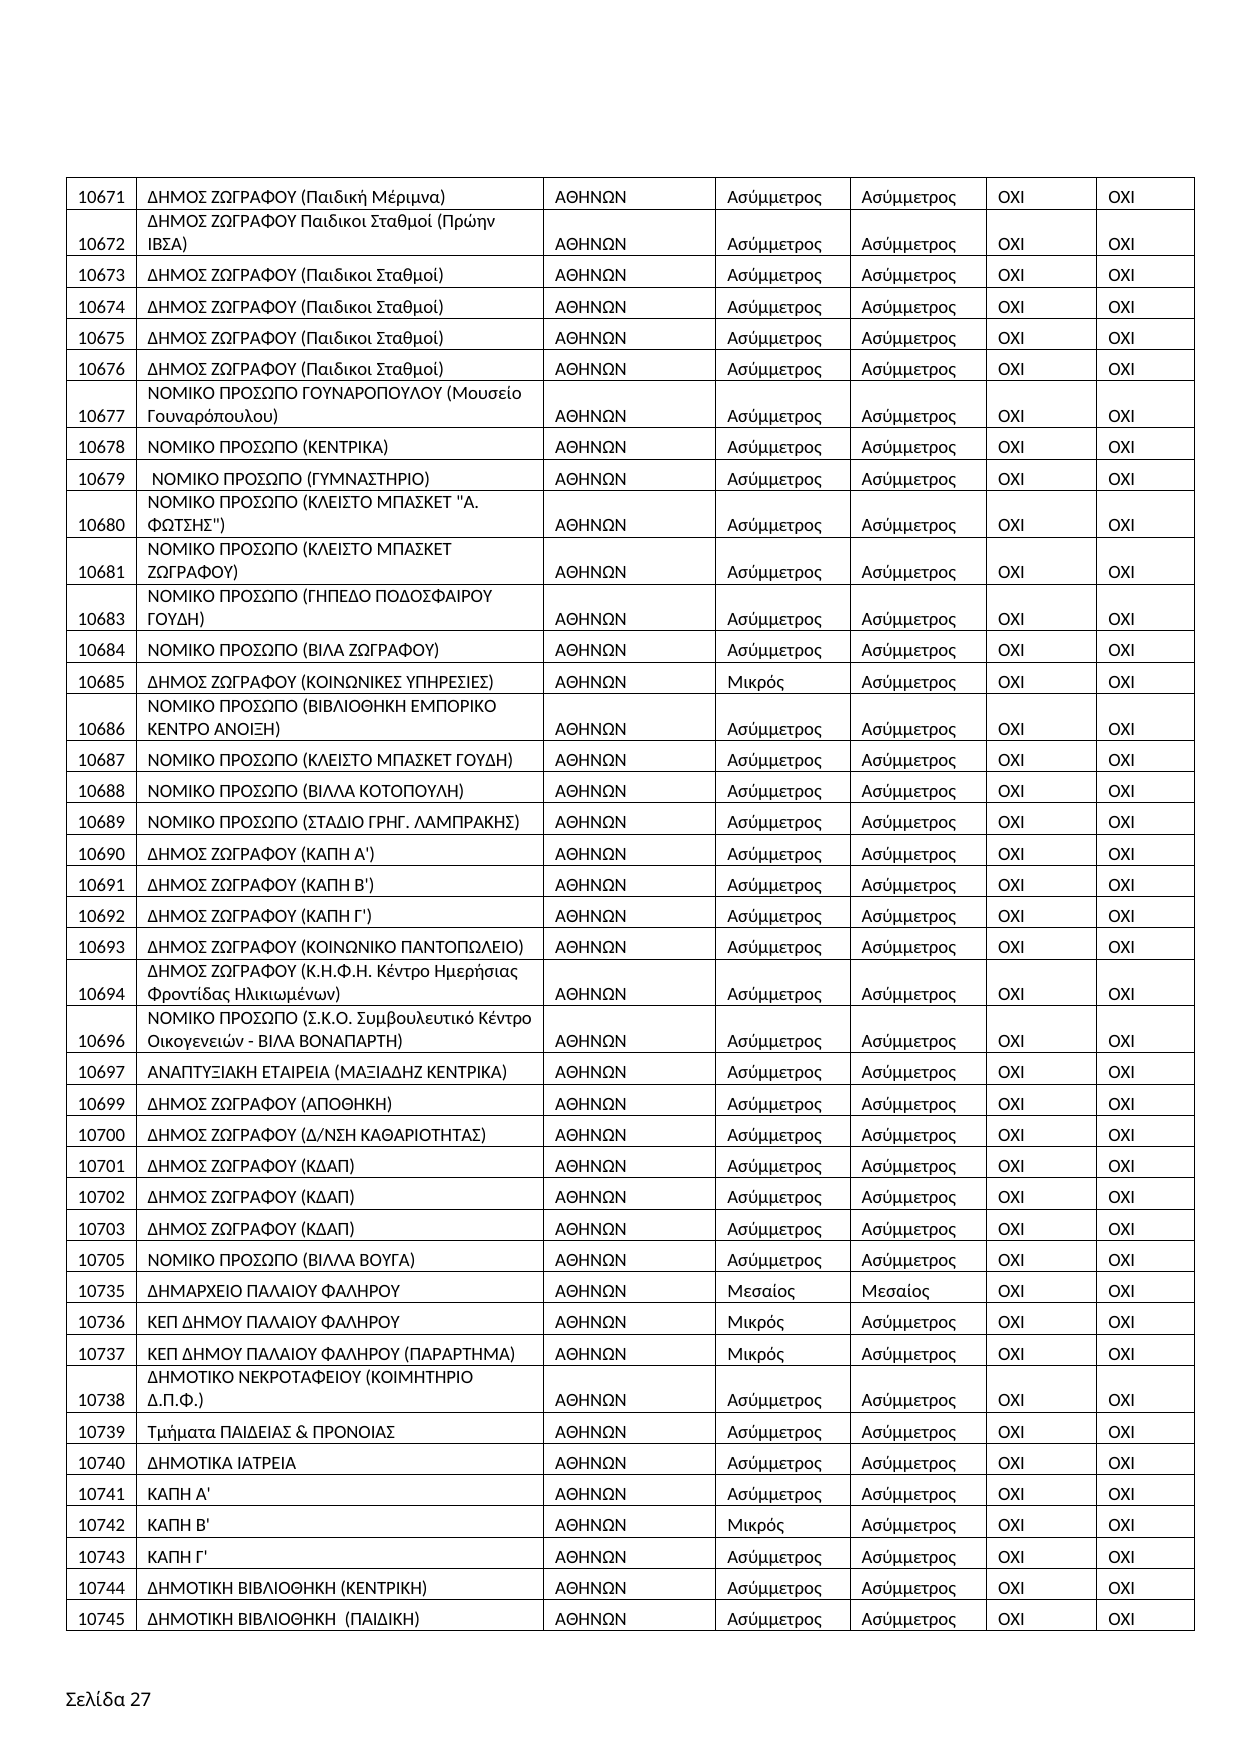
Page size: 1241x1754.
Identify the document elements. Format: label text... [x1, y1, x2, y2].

table_cell OXI [1097, 1116, 1194, 1146]
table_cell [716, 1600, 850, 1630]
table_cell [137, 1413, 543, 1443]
table_cell Μικρός [716, 663, 850, 693]
table_cell ΑΘΗΝΩΝ [544, 772, 715, 802]
table_cell OXI [987, 256, 1096, 287]
table_cell 10703 [67, 1210, 136, 1240]
table_cell Ασύμμετρος [716, 210, 850, 255]
table_cell OXI [987, 866, 1096, 896]
table_cell Ασύμμετρος [851, 538, 986, 583]
table_cell ΝΟΜΙΚΟ ΠΡΟΣΩΠΟ (ΒΙΛΛΑ ΚΟΤΟΠΟΥΛΗ) [137, 772, 543, 802]
table_cell Ασύμμετρος [851, 350, 986, 380]
table_cell OXI [1097, 381, 1194, 427]
table_cell ΑΘΗΝΩΝ [544, 256, 715, 287]
table_cell ΑΘΗΝΩΝ [544, 210, 715, 255]
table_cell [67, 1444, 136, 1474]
table_cell Ασύμμετρος [716, 1006, 850, 1052]
table_cell Ασύμμετρος [716, 491, 850, 537]
table_cell Ασύμμετρος [851, 772, 986, 802]
table_cell OXI [987, 319, 1096, 349]
table_cell 10690 [67, 835, 136, 865]
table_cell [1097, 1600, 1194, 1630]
table_cell ΑΘΗΝΩΝ [544, 1116, 715, 1146]
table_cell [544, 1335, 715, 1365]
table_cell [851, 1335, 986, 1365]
table_cell 10693 [67, 928, 136, 958]
table_cell ΝΟΜΙΚΟ ΠΡΟΣΩΠΟ (ΓΗΠΕΔΟ ΠΟΔΟΣΦΑΙΡΟΥ ΓΟΥΔΗ) [137, 585, 543, 630]
table_cell Ασύμμετρος [716, 897, 850, 927]
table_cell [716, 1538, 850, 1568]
table_cell Ασύμμετρος [716, 866, 850, 896]
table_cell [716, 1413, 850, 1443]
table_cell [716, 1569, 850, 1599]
table_cell OXI [1097, 319, 1194, 349]
table_cell ΑΘΗΝΩΝ [544, 538, 715, 583]
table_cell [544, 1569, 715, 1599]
table_cell OXI [987, 1053, 1096, 1083]
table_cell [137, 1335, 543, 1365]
table_cell Ασύμμετρος [851, 835, 986, 865]
table_cell OXI [1097, 631, 1194, 662]
table_cell 10702 [67, 1178, 136, 1208]
table_cell ΑΘΗΝΩΝ [544, 288, 715, 318]
table_cell ΑΘΗΝΩΝ [544, 835, 715, 865]
table_cell Ασύμμετρος [716, 350, 850, 380]
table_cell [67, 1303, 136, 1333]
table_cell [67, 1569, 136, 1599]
table_cell OXI [1097, 1085, 1194, 1115]
table_cell 10701 [67, 1147, 136, 1177]
table_cell Ασύμμετρος [716, 460, 850, 490]
table_cell OXI [1097, 960, 1194, 1005]
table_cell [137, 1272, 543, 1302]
table_cell Ασύμμετρος [716, 694, 850, 740]
table_cell 10691 [67, 866, 136, 896]
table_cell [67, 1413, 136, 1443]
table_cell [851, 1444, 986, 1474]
table_cell 10681 [67, 538, 136, 583]
table_cell Ασύμμετρος [716, 803, 850, 833]
table_cell OXI [987, 1178, 1096, 1208]
table_cell OXI [987, 772, 1096, 802]
table_cell OXI [987, 694, 1096, 740]
table_cell Ασύμμετρος [716, 538, 850, 583]
table_cell 10677 [67, 381, 136, 427]
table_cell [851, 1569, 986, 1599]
table_cell ΔΗΜΟΣ ΖΩΓΡΑΦΟΥ (ΚΔΑΠ) [137, 1147, 543, 1177]
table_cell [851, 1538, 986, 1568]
table_cell ΔΗΜΟΣ ΖΩΓΡΑΦΟΥ (Παιδικοι Σταθμοί) [137, 288, 543, 318]
table_cell OXI [987, 1085, 1096, 1115]
table_cell ΑΘΗΝΩΝ [544, 585, 715, 630]
table_cell OXI [1097, 585, 1194, 630]
table_cell 10705 [67, 1241, 136, 1271]
table_cell ΔΗΜΟΣ ΖΩΓΡΑΦΟΥ (ΚΔΑΠ) [137, 1178, 543, 1208]
table_cell Ασύμμετρος [716, 1053, 850, 1083]
table_cell OXI [1097, 835, 1194, 865]
table_cell ΑΘΗΝΩΝ [544, 960, 715, 1005]
table_cell OXI [987, 663, 1096, 693]
table_cell OXI [1097, 694, 1194, 740]
table_cell OXI [1097, 772, 1194, 802]
table_cell ΔΗΜΟΣ ΖΩΓΡΑΦΟΥ (ΚΟΙΝΩΝΙΚΟ ΠΑΝΤΟΠΩΛΕΙΟ) [137, 928, 543, 958]
table_cell OXI [1097, 1210, 1194, 1240]
table_cell Ασύμμετρος [851, 210, 986, 255]
table_cell Ασύμμετρος [851, 1053, 986, 1083]
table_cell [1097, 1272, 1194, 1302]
table_cell OXI [987, 210, 1096, 255]
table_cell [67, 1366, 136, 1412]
table_cell OXI [987, 928, 1096, 958]
table_cell ΑΘΗΝΩΝ [544, 694, 715, 740]
table_cell ΝΟΜΙΚΟ ΠΡΟΣΩΠΟ (ΣΤΑΔΙΟ ΓΡΗΓ. ΛΑΜΠΡΑΚΗΣ) [137, 803, 543, 833]
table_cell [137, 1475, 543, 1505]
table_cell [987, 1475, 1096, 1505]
table_cell OXI [987, 381, 1096, 427]
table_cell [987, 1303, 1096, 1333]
table_cell OXI [987, 538, 1096, 583]
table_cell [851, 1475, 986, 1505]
table_cell ΑΘΗΝΩΝ [544, 1210, 715, 1240]
table_cell ΝΟΜΙΚΟ ΠΡΟΣΩΠΟ (ΚΛΕΙΣΤΟ ΜΠΑΣΚΕΤ ΓΟΥΔΗ) [137, 741, 543, 771]
table_cell Ασύμμετρος [716, 741, 850, 771]
table_cell ΔΗΜΟΣ ΖΩΓΡΑΦΟΥ (Κ.Η.Φ.Η. Κέντρο Ημερήσιας Φροντίδας Ηλικιωμένων) [137, 960, 543, 1005]
table_cell 10700 [67, 1116, 136, 1146]
table_cell Ασύμμετρος [851, 1006, 986, 1052]
table_cell Ασύμμετρος [851, 491, 986, 537]
table_cell Ασύμμετρος [851, 960, 986, 1005]
table_cell 10699 [67, 1085, 136, 1115]
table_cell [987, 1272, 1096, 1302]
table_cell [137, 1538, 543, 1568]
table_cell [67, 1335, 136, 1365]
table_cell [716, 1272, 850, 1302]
table_cell Ασύμμετρος [851, 1210, 986, 1240]
table_cell ΑΘΗΝΩΝ [544, 460, 715, 490]
table_cell Ασύμμετρος [851, 381, 986, 427]
table_cell Ασύμμετρος [851, 741, 986, 771]
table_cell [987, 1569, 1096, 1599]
table_cell ΝΟΜΙΚΟ ΠΡΟΣΩΠΟ (ΓΥΜΝΑΣΤΗΡΙΟ) [137, 460, 543, 490]
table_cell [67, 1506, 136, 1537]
table_cell OXI [1097, 1006, 1194, 1052]
table_cell OXI [987, 835, 1096, 865]
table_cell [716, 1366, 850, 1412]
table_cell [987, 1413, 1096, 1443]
table_cell 10685 [67, 663, 136, 693]
table_cell 10680 [67, 491, 136, 537]
table_cell Ασύμμετρος [851, 694, 986, 740]
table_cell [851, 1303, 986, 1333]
table_cell ΔΗΜΟΣ ΖΩΓΡΑΦΟΥ (ΚΑΠΗ Γ') [137, 897, 543, 927]
table_cell ΔΗΜΟΣ ΖΩΓΡΑΦΟΥ (Παιδικοι Σταθμοί) [137, 256, 543, 287]
table_cell Ασύμμετρος [851, 1085, 986, 1115]
table_cell ΑΘΗΝΩΝ [544, 897, 715, 927]
table_cell 10694 [67, 960, 136, 1005]
table_cell ΝΟΜΙΚΟ ΠΡΟΣΩΠΟ ΓΟΥΝΑΡΟΠΟΥΛΟΥ (Μουσείο Γουναρόπουλου) [137, 381, 543, 427]
table_cell Ασύμμετρος [851, 288, 986, 318]
table_cell OXI [1097, 803, 1194, 833]
table_cell ΔΗΜΟΣ ΖΩΓΡΑΦΟΥ (ΑΠΟΘΗΚΗ) [137, 1085, 543, 1115]
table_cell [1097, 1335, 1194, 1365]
table_cell Ασύμμετρος [851, 256, 986, 287]
table_cell Ασύμμετρος [851, 803, 986, 833]
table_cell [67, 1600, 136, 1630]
table_cell ΝΟΜΙΚΟ ΠΡΟΣΩΠΟ (ΚΕΝΤΡΙΚΑ) [137, 428, 543, 458]
table_cell ΑΘΗΝΩΝ [544, 491, 715, 537]
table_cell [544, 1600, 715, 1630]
table_cell ΑΘΗΝΩΝ [544, 178, 715, 208]
table_cell Ασύμμετρος [851, 897, 986, 927]
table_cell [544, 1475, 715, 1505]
table_cell ΔΗΜΟΣ ΖΩΓΡΑΦΟΥ (ΚΑΠΗ Β') [137, 866, 543, 896]
table_cell Ασύμμετρος [851, 178, 986, 208]
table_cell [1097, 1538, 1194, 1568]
table_cell Ασύμμετρος [716, 256, 850, 287]
table_cell OXI [1097, 1178, 1194, 1208]
table_cell OXI [987, 741, 1096, 771]
table_cell ΑΘΗΝΩΝ [544, 1085, 715, 1115]
table_cell OXI [987, 1210, 1096, 1240]
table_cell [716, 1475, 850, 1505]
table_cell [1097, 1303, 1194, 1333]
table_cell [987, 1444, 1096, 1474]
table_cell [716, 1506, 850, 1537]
table_cell Ασύμμετρος [716, 288, 850, 318]
table_cell OXI [1097, 538, 1194, 583]
table_cell ΔΗΜΟΣ ΖΩΓΡΑΦΟΥ (ΚΔΑΠ) [137, 1210, 543, 1240]
table_cell ΑΘΗΝΩΝ [544, 319, 715, 349]
table_cell Ασύμμετρος [716, 928, 850, 958]
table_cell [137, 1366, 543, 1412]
table_cell OXI [987, 897, 1096, 927]
table_cell Ασύμμετρος [851, 1241, 986, 1271]
table_cell Ασύμμετρος [851, 928, 986, 958]
table_cell OXI [1097, 288, 1194, 318]
table_cell Ασύμμετρος [851, 631, 986, 662]
table_cell OXI [987, 1241, 1096, 1271]
table_cell Ασύμμετρος [716, 835, 850, 865]
table_cell OXI [1097, 866, 1194, 896]
table_cell OXI [987, 491, 1096, 537]
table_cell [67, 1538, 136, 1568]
table_cell OXI [987, 631, 1096, 662]
table_cell OXI [987, 288, 1096, 318]
table_cell Ασύμμετρος [716, 1085, 850, 1115]
table_cell Ασύμμετρος [851, 319, 986, 349]
table_cell 10679 [67, 460, 136, 490]
table_cell OXI [1097, 1241, 1194, 1271]
table_cell 10686 [67, 694, 136, 740]
table_cell Ασύμμετρος [716, 631, 850, 662]
table_cell OXI [1097, 1147, 1194, 1177]
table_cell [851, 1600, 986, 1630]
table_cell OXI [1097, 1053, 1194, 1083]
table_cell OXI [1097, 663, 1194, 693]
table_cell ΑΘΗΝΩΝ [544, 350, 715, 380]
table_cell 10696 [67, 1006, 136, 1052]
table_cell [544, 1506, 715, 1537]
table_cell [137, 178, 543, 208]
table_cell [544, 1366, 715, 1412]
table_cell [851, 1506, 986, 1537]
table_cell OXI [987, 960, 1096, 1005]
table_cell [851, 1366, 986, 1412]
table_cell OXI [1097, 256, 1194, 287]
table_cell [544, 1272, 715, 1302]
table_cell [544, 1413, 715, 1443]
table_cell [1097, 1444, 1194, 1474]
table_cell 10675 [67, 319, 136, 349]
table_cell Ασύμμετρος [716, 772, 850, 802]
table_cell OXI [987, 428, 1096, 458]
table_cell ΑΘΗΝΩΝ [544, 631, 715, 662]
table_cell ΑΘΗΝΩΝ [544, 866, 715, 896]
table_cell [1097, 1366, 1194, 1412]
table_cell 10697 [67, 1053, 136, 1083]
table_cell OXI [1097, 897, 1194, 927]
table_cell ΔΗΜΟΣ ΖΩΓΡΑΦΟΥ (ΚΟΙΝΩΝΙΚΕΣ ΥΠΗΡΕΣΙΕΣ) [137, 663, 543, 693]
table_cell 10676 [67, 350, 136, 380]
table_cell OXI [1097, 178, 1194, 208]
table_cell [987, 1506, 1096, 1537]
table_cell Ασύμμετρος [851, 1116, 986, 1146]
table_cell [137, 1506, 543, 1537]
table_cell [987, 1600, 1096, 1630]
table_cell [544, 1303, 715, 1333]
table_cell 10683 [67, 585, 136, 630]
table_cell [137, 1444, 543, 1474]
table_cell Ασύμμετρος [716, 585, 850, 630]
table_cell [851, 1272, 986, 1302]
table_cell ΑΝΑΠΤΥΞΙΑΚΗ ΕΤΑΙΡΕΙΑ (ΜΑΞΙΑΔΗΖ ΚΕΝΤΡΙΚΑ) [137, 1053, 543, 1083]
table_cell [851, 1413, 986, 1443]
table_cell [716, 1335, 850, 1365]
table_cell ΑΘΗΝΩΝ [544, 663, 715, 693]
table_cell ΑΘΗΝΩΝ [544, 741, 715, 771]
table_cell Ασύμμετρος [716, 960, 850, 1005]
table_cell OXI [1097, 491, 1194, 537]
table_cell OXI [1097, 928, 1194, 958]
table_cell ΑΘΗΝΩΝ [544, 1006, 715, 1052]
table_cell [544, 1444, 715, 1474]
table_cell Ασύμμετρος [716, 1147, 850, 1177]
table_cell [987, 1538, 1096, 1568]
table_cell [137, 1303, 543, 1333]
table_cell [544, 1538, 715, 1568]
table_cell ΝΟΜΙΚΟ ΠΡΟΣΩΠΟ (ΚΛΕΙΣΤΟ ΜΠΑΣΚΕΤ "Α. ΦΩΤΣΗΣ") [137, 491, 543, 537]
table_cell ΔΗΜΟΣ ΖΩΓΡΑΦΟΥ (ΚΑΠΗ Α') [137, 835, 543, 865]
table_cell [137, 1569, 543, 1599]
table_cell Ασύμμετρος [851, 460, 986, 490]
table_cell 10687 [67, 741, 136, 771]
table_cell OXI [1097, 428, 1194, 458]
table_cell ΔΗΜΟΣ ΖΩΓΡΑΦΟΥ (Παιδικοι Σταθμοί) [137, 350, 543, 380]
table_cell ΑΘΗΝΩΝ [544, 1053, 715, 1083]
table_cell 10689 [67, 803, 136, 833]
table_cell OXI [987, 1006, 1096, 1052]
table_cell ΝΟΜΙΚΟ ΠΡΟΣΩΠΟ (ΒΙΛΛΑ ΒΟΥΓΑ) [137, 1241, 543, 1271]
table_cell ΔΗΜΟΣ ΖΩΓΡΑΦΟΥ Παιδικοι Σταθμοί (Πρώην ΙΒΣΑ) [137, 210, 543, 255]
table_cell ΑΘΗΝΩΝ [544, 1241, 715, 1271]
table_cell OXI [987, 1116, 1096, 1146]
table_cell Ασύμμετρος [851, 1178, 986, 1208]
table_cell ΑΘΗΝΩΝ [544, 928, 715, 958]
table_cell Ασύμμετρος [716, 178, 850, 208]
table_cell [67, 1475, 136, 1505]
table_cell 10684 [67, 631, 136, 662]
table_cell Ασύμμετρος [716, 1241, 850, 1271]
table_cell OXI [1097, 741, 1194, 771]
table_cell ΝΟΜΙΚΟ ΠΡΟΣΩΠΟ (ΒΙΛΑ ΖΩΓΡΑΦΟΥ) [137, 631, 543, 662]
table_cell OXI [1097, 350, 1194, 380]
table_cell ΔΗΜΟΣ ΖΩΓΡΑΦΟΥ (Παιδικοι Σταθμοί) [137, 319, 543, 349]
table_cell 10688 [67, 772, 136, 802]
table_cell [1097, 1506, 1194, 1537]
table_cell OXI [987, 803, 1096, 833]
table_cell Ασύμμετρος [851, 585, 986, 630]
table_cell ΑΘΗΝΩΝ [544, 803, 715, 833]
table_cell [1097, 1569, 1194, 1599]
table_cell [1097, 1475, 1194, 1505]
table_cell ΑΘΗΝΩΝ [544, 381, 715, 427]
table_cell Ασύμμετρος [851, 428, 986, 458]
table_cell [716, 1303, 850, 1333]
table_cell ΝΟΜΙΚΟ ΠΡΟΣΩΠΟ (Σ.Κ.Ο. Συμβουλευτικό Κέντρο Οικογενειών - ΒΙΛΑ ΒΟΝΑΠΑΡΤΗ) [137, 1006, 543, 1052]
table_cell Ασύμμετρος [716, 1116, 850, 1146]
table_cell Ασύμμετρος [716, 428, 850, 458]
table_cell 10672 [67, 210, 136, 255]
table_cell 10674 [67, 288, 136, 318]
table_cell OXI [987, 350, 1096, 380]
table_cell OXI [1097, 210, 1194, 255]
table_cell Ασύμμετρος [851, 663, 986, 693]
table_cell 10735 [67, 1272, 136, 1302]
table_cell 10678 [67, 428, 136, 458]
table_cell Ασύμμετρος [851, 866, 986, 896]
table_cell ΔΗΜΟΣ ΖΩΓΡΑΦΟΥ (Δ/ΝΣΗ ΚΑΘΑΡΙΟΤΗΤΑΣ) [137, 1116, 543, 1146]
table_cell OXI [1097, 460, 1194, 490]
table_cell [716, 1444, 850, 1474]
table_cell ΑΘΗΝΩΝ [544, 1147, 715, 1177]
table_cell ΝΟΜΙΚΟ ΠΡΟΣΩΠΟ (ΚΛΕΙΣΤΟ ΜΠΑΣΚΕΤ ΖΩΓΡΑΦΟΥ) [137, 538, 543, 583]
table_cell OXI [987, 585, 1096, 630]
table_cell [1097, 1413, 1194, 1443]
table_cell Ασύμμετρος [716, 381, 850, 427]
table_cell Ασύμμετρος [716, 319, 850, 349]
table_cell 10671 [67, 178, 136, 208]
table_cell ΑΘΗΝΩΝ [544, 428, 715, 458]
table_cell ΑΘΗΝΩΝ [544, 1178, 715, 1208]
table_cell OXI [987, 178, 1096, 208]
table_cell ΝΟΜΙΚΟ ΠΡΟΣΩΠΟ (ΒΙΒΛΙΟΘΗΚΗ ΕΜΠΟΡΙΚΟ ΚΕΝΤΡΟ ΑΝΟΙΞΗ) [137, 694, 543, 740]
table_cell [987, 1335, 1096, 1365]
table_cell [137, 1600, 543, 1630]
table_cell 10673 [67, 256, 136, 287]
table_cell Ασύμμετρος [716, 1210, 850, 1240]
table_cell 10692 [67, 897, 136, 927]
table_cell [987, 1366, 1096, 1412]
table_cell OXI [987, 1147, 1096, 1177]
table_cell OXI [987, 460, 1096, 490]
table_cell Ασύμμετρος [716, 1178, 850, 1208]
table_cell Ασύμμετρος [851, 1147, 986, 1177]
